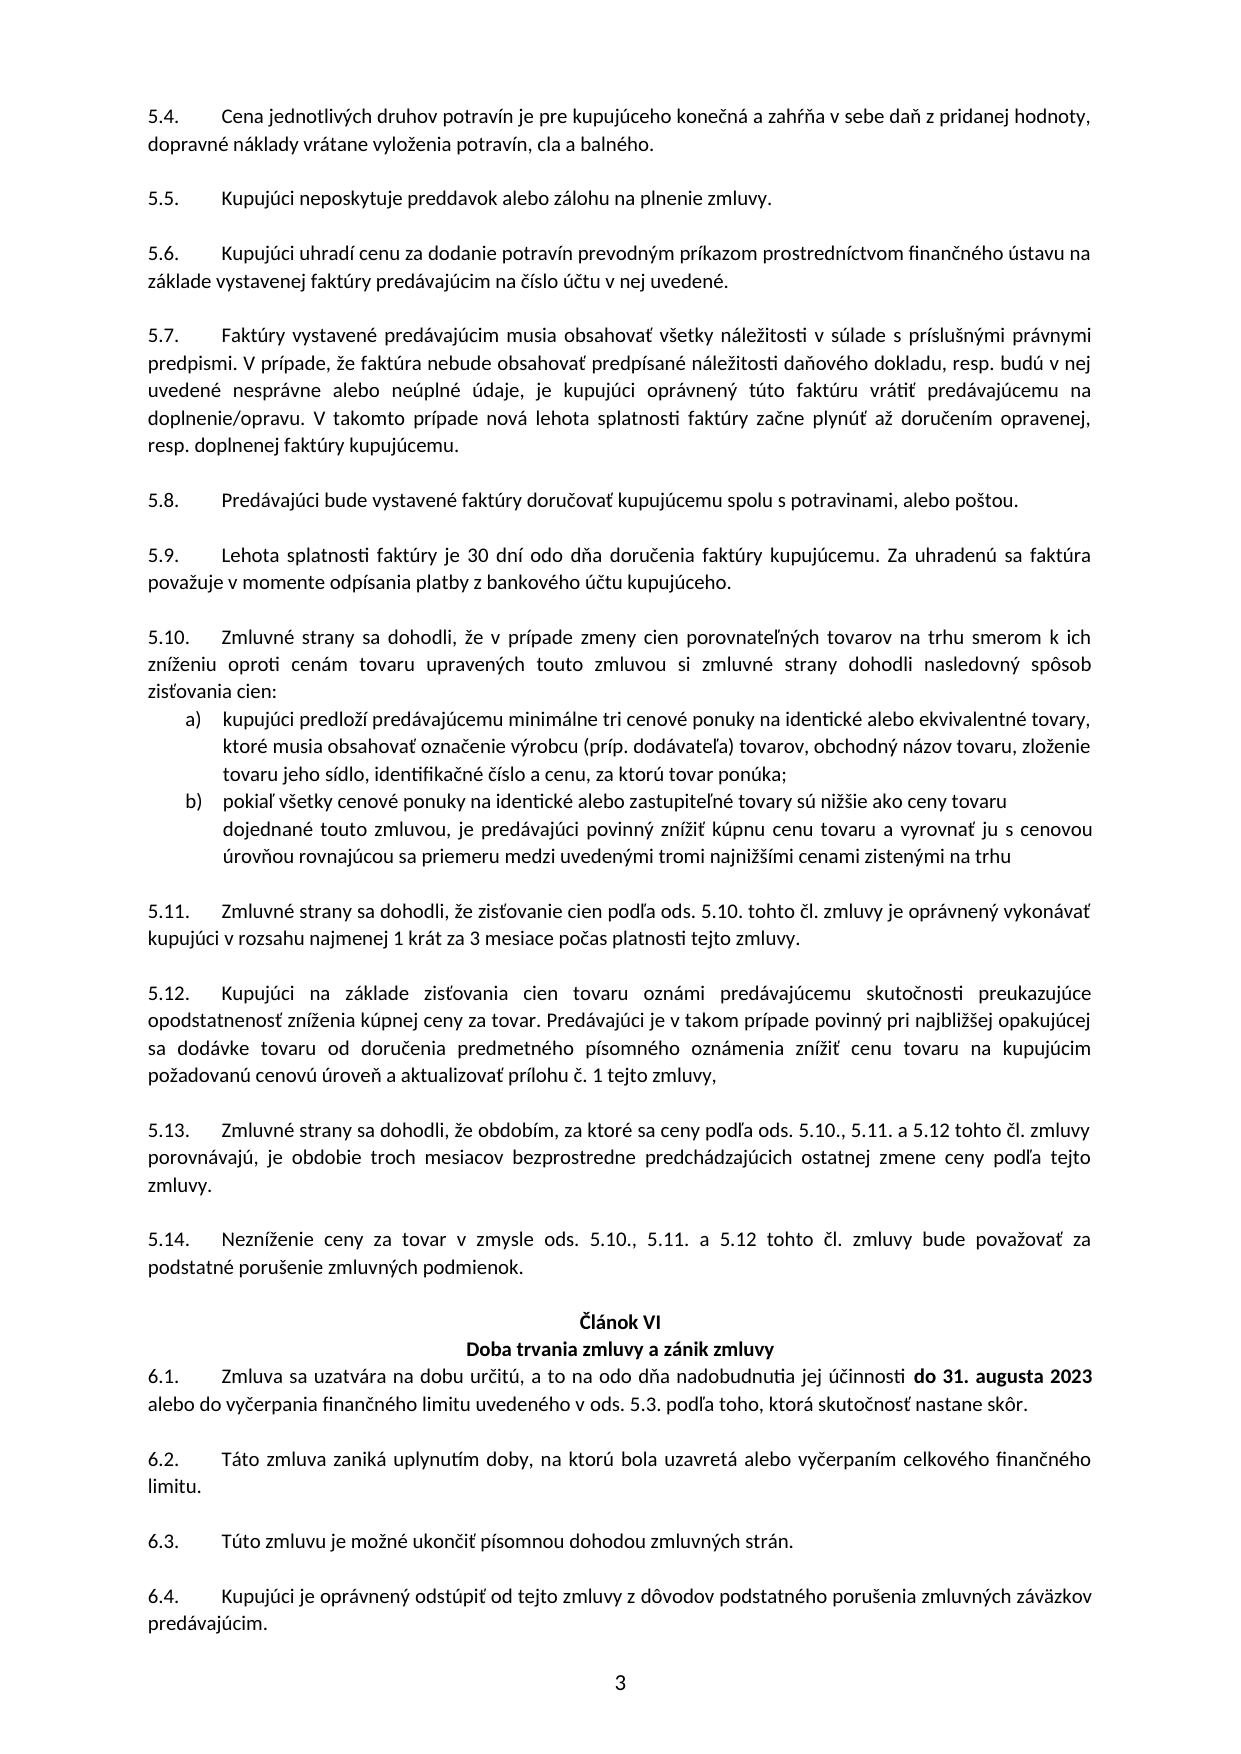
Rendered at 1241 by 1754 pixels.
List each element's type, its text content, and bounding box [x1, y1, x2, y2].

list Kupujúci na základe zisťovania cien tovaru oznámi predávajúcemu skutočnosti preukazujúce opodstatnenosť zníženia kúpnej ceny za tovar. Predávajúci je v takom prípade povinný pri najbližšej opakujúcej sa dodávke tovaru od doručenia predmetného písomného oznámenia znížiť cenu tovaru na kupujúcim požadovanú cenovú úroveň a aktualizovať prílohu č. 1 tejto zmluvy, [148, 980, 1093, 1088]
list Zmluvné strany sa dohodli, že obdobím, za ktoré sa ceny podľa ods. 5.10., 5.11. a 5.12 tohto čl. zmluvy porovnávajú, je obdobie troch mesiacov bezprostredne predchádzajúcich ostatnej zmene ceny podľa tejto zmluvy. [148, 1117, 1093, 1197]
list Nezníženie ceny za tovar v zmysle ods. 5.10., 5.11. a 5.12 tohto čl. zmluvy bude považovať za podstatné porušenie zmluvných podmienok. [148, 1227, 1093, 1279]
list Táto zmluva zaniká uplynutím doby, na ktorú bola uzavretá alebo vyčerpaním celkového finančného limitu. [148, 1446, 1093, 1499]
list dojednané touto zmluvou, je predávajúci povinný znížiť kúpnu cenu tovaru a vyrovnať ju s cenovou úrovňou rovnajúcou sa priemeru medzi uvedenými tromi najnižšími cenami zistenými na trhu [223, 816, 1093, 868]
list Článok VI [148, 1309, 1093, 1334]
list Faktúry vystavené predávajúcim musia obsahovať všetky náležitosti v súlade s príslušnými právnymi predpismi. V prípade, že faktúra nebude obsahovať predpísané náležitosti daňového dokladu, resp. budú v nej uvedené nesprávne alebo neúplné údaje, je kupujúci oprávnený túto faktúru vrátiť predávajúcemu na doplnenie/opravu. V takomto prípade nová lehota splatnosti faktúry začne plynúť až doručením opravenej, resp. doplnenej faktúry kupujúcemu. [148, 323, 1093, 458]
list Zmluva sa uzatvára na dobu určitú, a to na odo dňa nadobudnutia jej účinnosti do 31. augusta 2023 alebo do vyčerpania finančného limitu uvedeného v ods. 5.3. podľa toho, ktorá skutočnosť nastane skôr. [148, 1364, 1093, 1416]
list Kupujúci neposkytuje preddavok alebo zálohu na plnenie zmluvy. [148, 186, 1093, 211]
list Kupujúci uhradí cenu za dodanie potravín prevodným príkazom prostredníctvom finančného ústavu na základe vystavenej faktúry predávajúcim na číslo účtu v nej uvedené. [148, 240, 1093, 293]
list Kupujúci je oprávnený odstúpiť od tejto zmluvy z dôvodov podstatného porušenia zmluvných záväzkov predávajúcim. [148, 1583, 1093, 1636]
list Lehota splatnosti faktúry je 30 dní odo dňa doručenia faktúry kupujúcemu. Za uhradenú sa faktúra považuje v momente odpísania platby z bankového účtu kupujúceho. [148, 542, 1093, 594]
list pokiaľ všetky cenové ponuky na identické alebo zastupiteľné tovary sú nižšie ako ceny tovaru [185, 788, 1093, 814]
list Zmluvné strany sa dohodli, že zisťovanie cien podľa ods. 5.10. tohto čl. zmluvy je oprávnený vykonávať kupujúci v rozsahu najmenej 1 krát za 3 mesiace počas platnosti tejto zmluvy. [148, 898, 1093, 951]
list Zmluvné strany sa dohodli, že v prípade zmeny cien porovnateľných tovarov na trhu smerom k ich zníženiu oproti cenám tovaru upravených touto zmluvou si zmluvné strany dohodli nasledovný spôsob zisťovania cien: [148, 624, 1093, 704]
list Cena jednotlivých druhov potravín je pre kupujúceho konečná a zahŕňa v sebe daň z pridanej hodnoty, dopravné náklady vrátane vyloženia potravín, cla a balného. [148, 103, 1093, 156]
list Túto zmluvu je možné ukončiť písomnou dohodou zmluvných strán. [148, 1528, 1093, 1553]
list kupujúci predloží predávajúcemu minimálne tri cenové ponuky na identické alebo ekvivalentné tovary, ktoré musia obsahovať označenie výrobcu (príp. dodávateľa) tovarov, obchodný názov tovaru, zloženie tovaru jeho sídlo, identifikačné číslo a cenu, za ktorú tovar ponúka; [185, 706, 1093, 786]
list Doba trvania zmluvy a zánik zmluvy [148, 1336, 1093, 1362]
list Predávajúci bude vystavené faktúry doručovať kupujúcemu spolu s potravinami, alebo poštou. [148, 487, 1093, 512]
